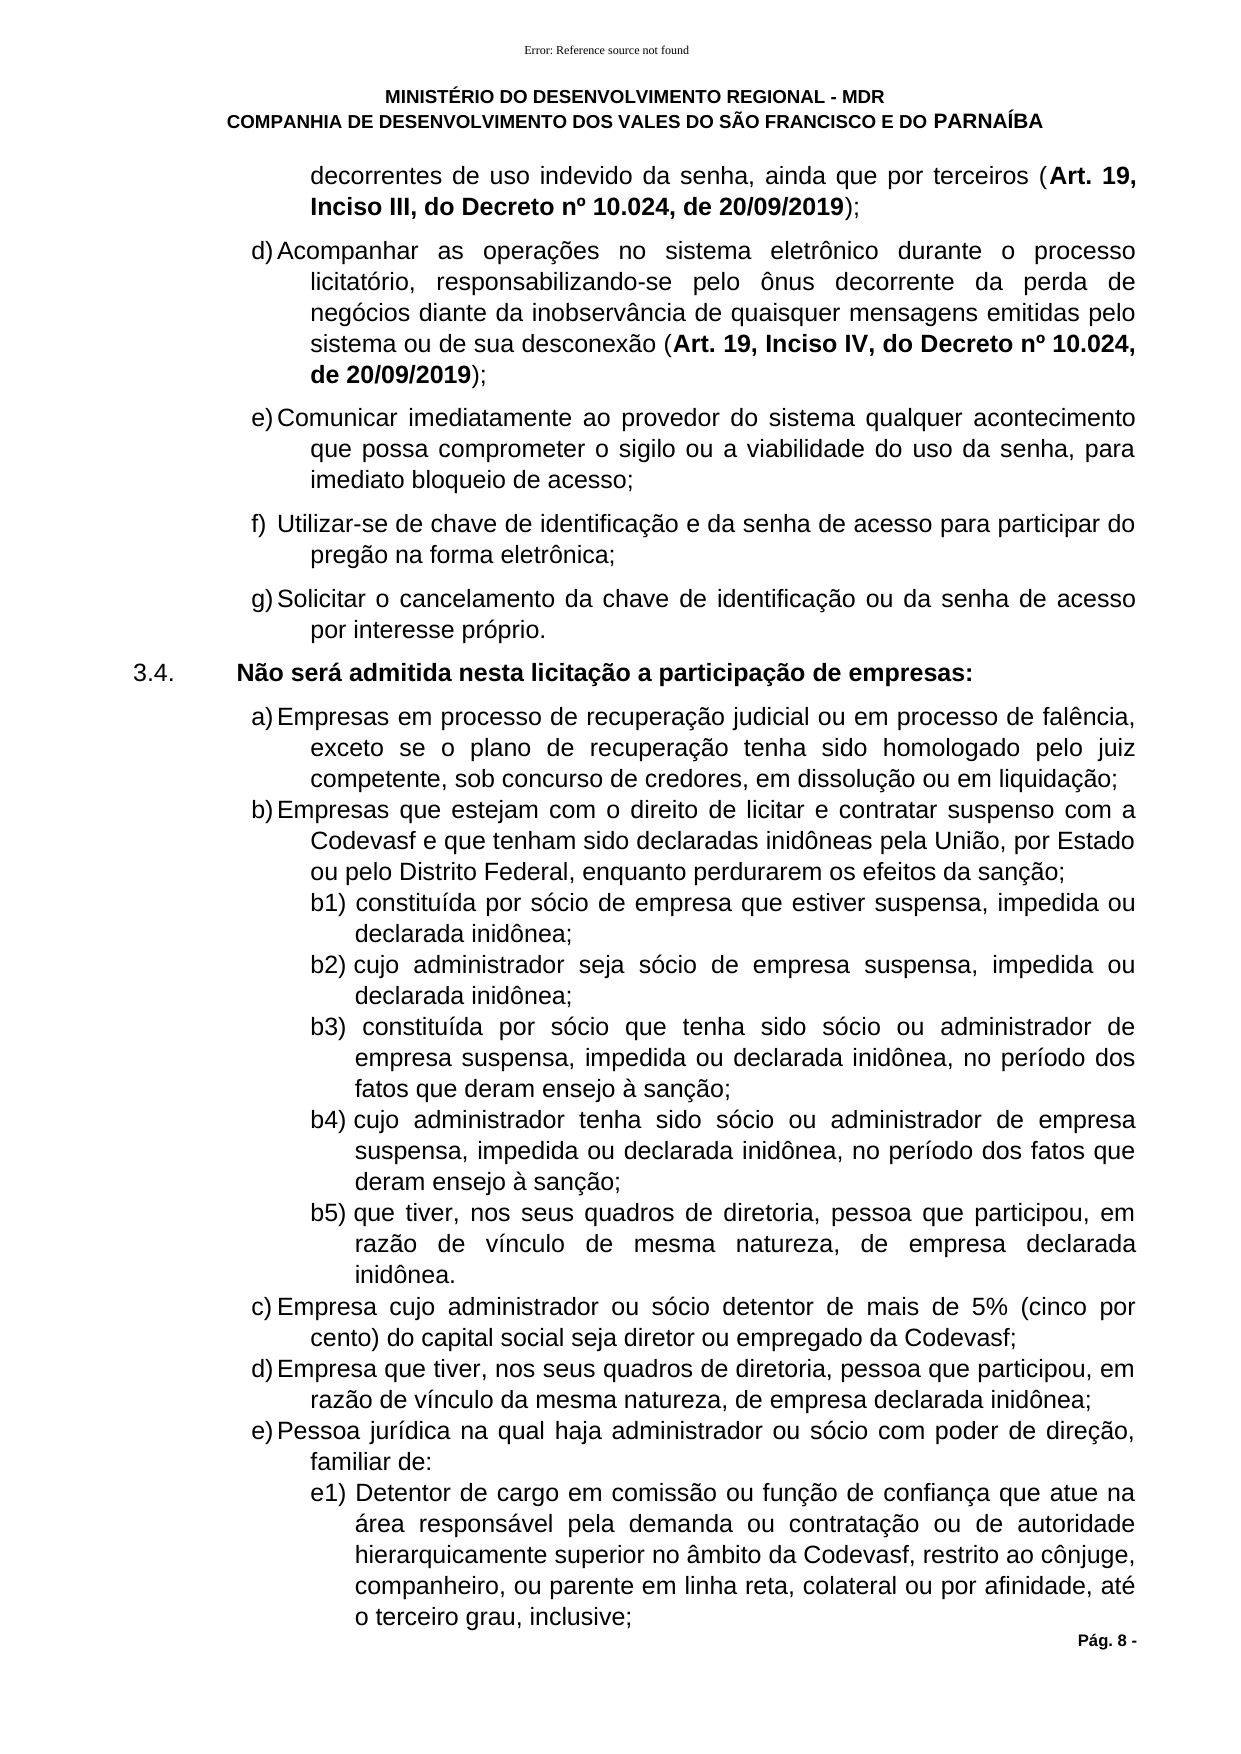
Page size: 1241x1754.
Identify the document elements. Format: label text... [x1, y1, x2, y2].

text b4) cujo administrador tenha sido sócio ou administrador de empresa suspensa, impedida ou declarada inidônea, no período dos fatos que deram ensejo à sanção; [310, 1105, 1137, 1196]
list Utilizar-se de chave de identificação e da senha de acesso para participar do pregão na forma eletrônica; [251, 509, 1137, 569]
text b1) constituída por sócio de empresa que estiver suspensa, impedida ou declarada inidônea; [310, 888, 1137, 948]
text b3) constituída por sócio que tenha sido sócio ou administrador de empresa suspensa, impedida ou declarada inidônea, no período dos fatos que deram ensejo à sanção; [310, 1012, 1137, 1103]
list Pessoa jurídica na qual haja administrador ou sócio com poder de direção, familiar de: [251, 1416, 1137, 1475]
list Empresa que tiver, nos seus quadros de diretoria, pessoa que participou, em razão de vínculo da mesma natureza, de empresa declarada inidônea; [251, 1353, 1137, 1413]
list Empresas que estejam com o direito de licitar e contratar suspenso com a Codevasf e que tenham sido declaradas inidôneas pela União, por Estado ou pelo Distrito Federal, enquanto perdurarem os efeitos da sanção; [251, 795, 1137, 886]
list Não será admitida nesta licitação a participação de empresas: [133, 658, 1137, 687]
list Acompanhar as operações no sistema eletrônico durante o processo licitatório, responsabilizando-se pelo ônus decorrente da perda de negócios diante da inobservância de quaisquer mensagens emitidas pelo sistema ou de sua desconexão (Art. 19, Inciso IV, do Decreto nº 10.024, de 20/09/2019); [251, 236, 1137, 388]
text e1) Detentor de cargo em comissão ou função de confiança que atue na área responsável pela demanda ou contratação ou de autoridade hierarquicamente superior no âmbito da Codevasf, restrito ao cônjuge, companheiro, ou parente em linha reta, colateral ou por afinidade, até o terceiro grau, inclusive; [310, 1478, 1137, 1631]
list Comunicar imediatamente ao provedor do sistema qualquer acontecimento que possa comprometer o sigilo ou a viabilidade do uso da senha, para imediato bloqueio de acesso; [251, 403, 1137, 494]
list Empresas em processo de recuperação judicial ou em processo de falência, exceto se o plano de recuperação tenha sido homologado pelo juiz competente, sob concurso de credores, em dissolução ou em liquidação; [251, 702, 1137, 792]
list Empresa cujo administrador ou sócio detentor de mais de 5% (cinco por cento) do capital social seja diretor ou empregado da Codevasf; [251, 1291, 1137, 1351]
text b5) que tiver, nos seus quadros de diretoria, pessoa que participou, em razão de vínculo de mesma natureza, de empresa declarada inidônea. [310, 1198, 1137, 1289]
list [251, 161, 1137, 221]
text b2) cujo administrador seja sócio de empresa suspensa, impedida ou declarada inidônea; [310, 950, 1137, 1010]
list Solicitar o cancelamento da chave de identificação ou da senha de acesso por interesse próprio. [251, 583, 1137, 643]
